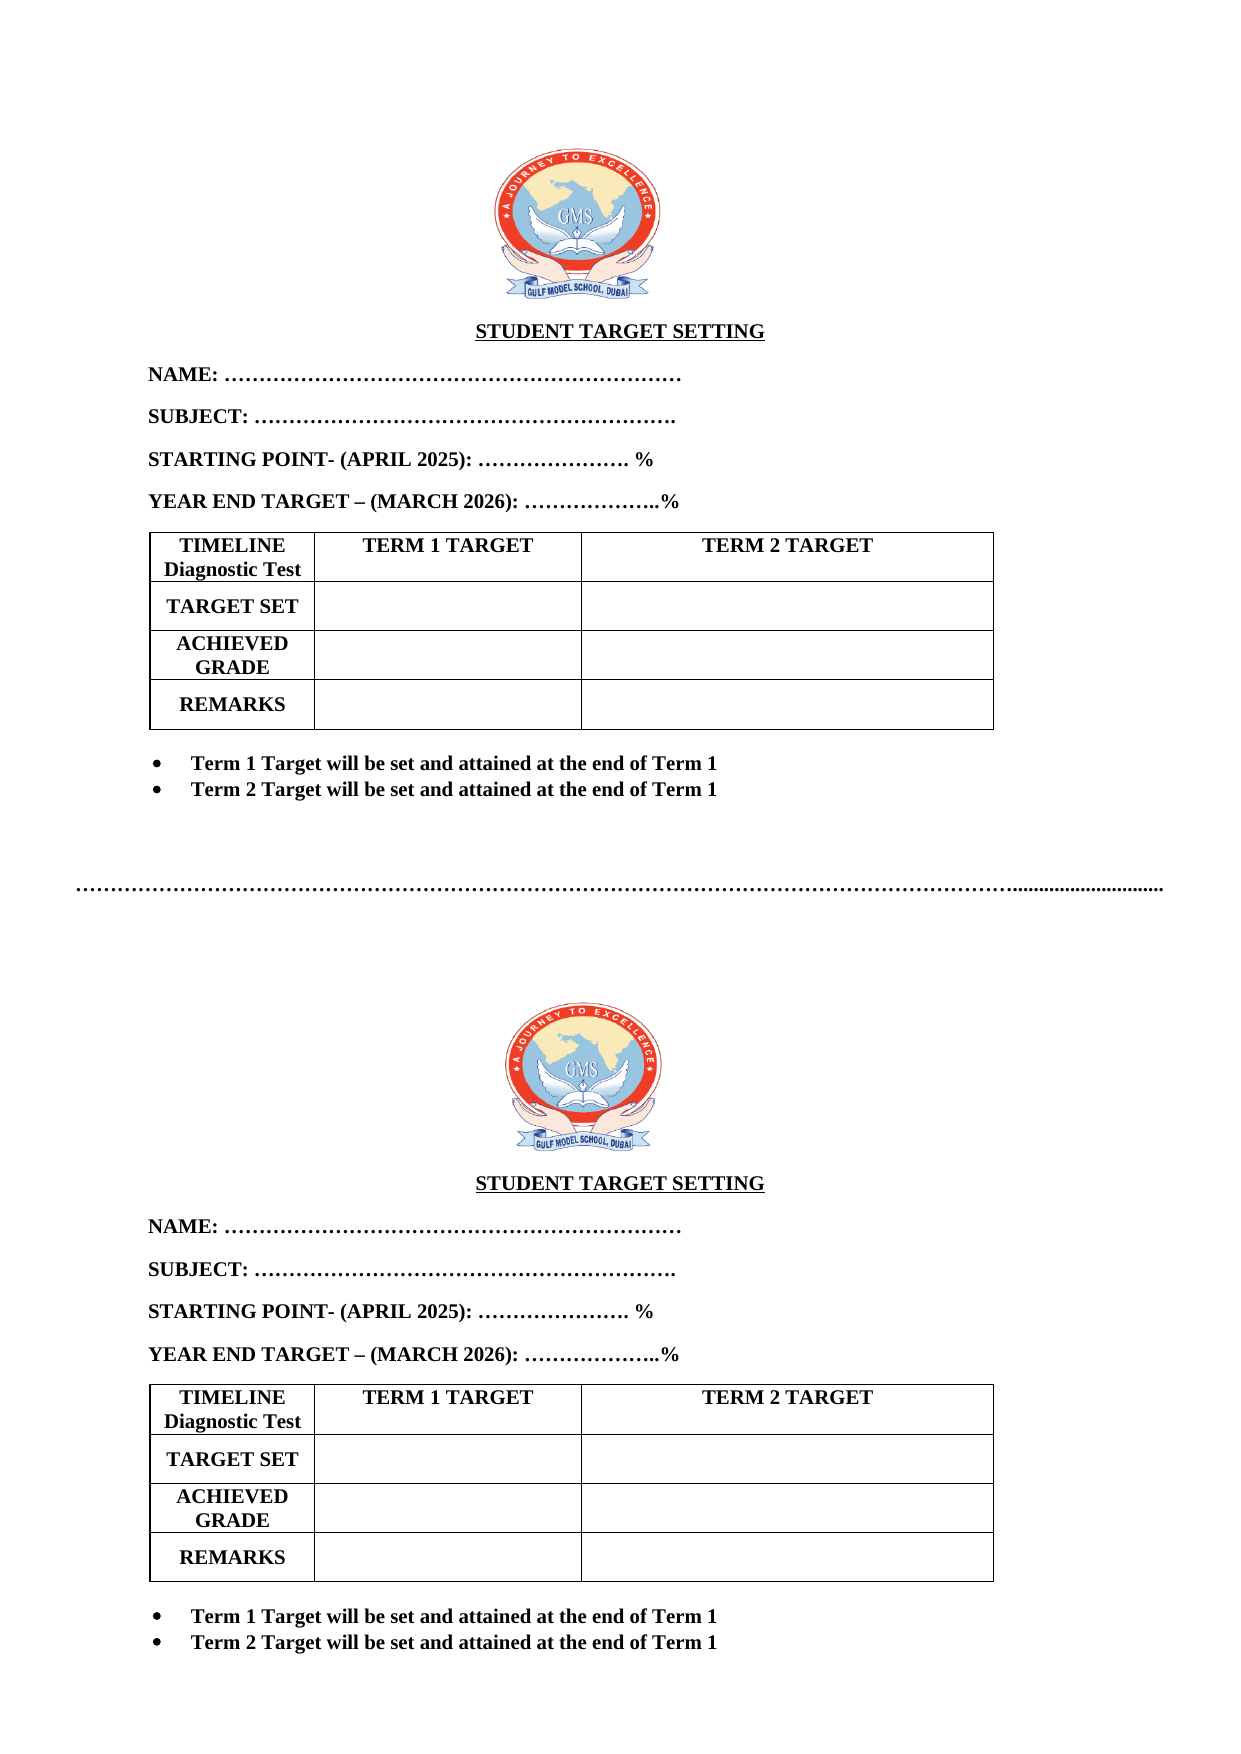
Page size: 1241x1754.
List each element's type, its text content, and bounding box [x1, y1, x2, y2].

text NAME: ………………………………………………………… [75, 361, 1165, 386]
table_cell [315, 631, 581, 679]
table_cell [582, 680, 993, 728]
table_header TERM 1 TARGET [315, 1385, 581, 1433]
table_cell [582, 1435, 993, 1483]
table_cell [315, 582, 581, 630]
table_header TERM 2 TARGET [582, 1385, 993, 1433]
table_cell [315, 1484, 581, 1532]
table_cell REMARKS [151, 680, 314, 728]
text STUDENT TARGET SETTING [75, 319, 1165, 343]
text SUBJECT: ……………………………………………………. [75, 1256, 1165, 1281]
text STARTING POINT- (APRIL 2025): …………………. % [75, 1299, 1165, 1323]
picture [502, 999, 665, 1153]
list Term 1 Target will be set and attained at the end of Term 1 [153, 751, 1165, 775]
table_cell [315, 1533, 581, 1581]
table_cell TARGET SET [151, 582, 314, 630]
list Term 1 Target will be set and attained at the end of Term 1 [153, 1604, 1165, 1628]
picture [491, 145, 664, 301]
table_cell TARGET SET [151, 1435, 314, 1483]
text SUBJECT: ……………………………………………………. [75, 404, 1165, 428]
table_cell [582, 1484, 993, 1532]
table_cell ACHIEVED GRADE [151, 631, 314, 679]
table_cell REMARKS [151, 1533, 314, 1581]
table_cell [582, 1533, 993, 1581]
table_cell [315, 1435, 581, 1483]
text YEAR END TARGET – (MARCH 2026): ………………..% [75, 1342, 1165, 1366]
table_header TERM 2 TARGET [582, 533, 993, 581]
table_cell ACHIEVED GRADE [151, 1484, 314, 1532]
text ………………………………………………………………………………………………………………………............................. [75, 872, 1165, 896]
list Term 2 Target will be set and attained at the end of Term 1 [153, 1630, 1165, 1654]
table_cell [582, 631, 993, 679]
text NAME: ………………………………………………………… [75, 1214, 1165, 1238]
table_header TIMELINE Diagnostic Test [151, 533, 314, 581]
text YEAR END TARGET – (MARCH 2026): ………………..% [75, 489, 1165, 513]
text STARTING POINT- (APRIL 2025): …………………. % [75, 447, 1165, 471]
text STUDENT TARGET SETTING [75, 1171, 1165, 1195]
table_cell [582, 582, 993, 630]
table_header TIMELINE Diagnostic Test [151, 1385, 314, 1433]
table_header TERM 1 TARGET [315, 533, 581, 581]
list Term 2 Target will be set and attained at the end of Term 1 [153, 777, 1165, 801]
table_cell [315, 680, 581, 728]
